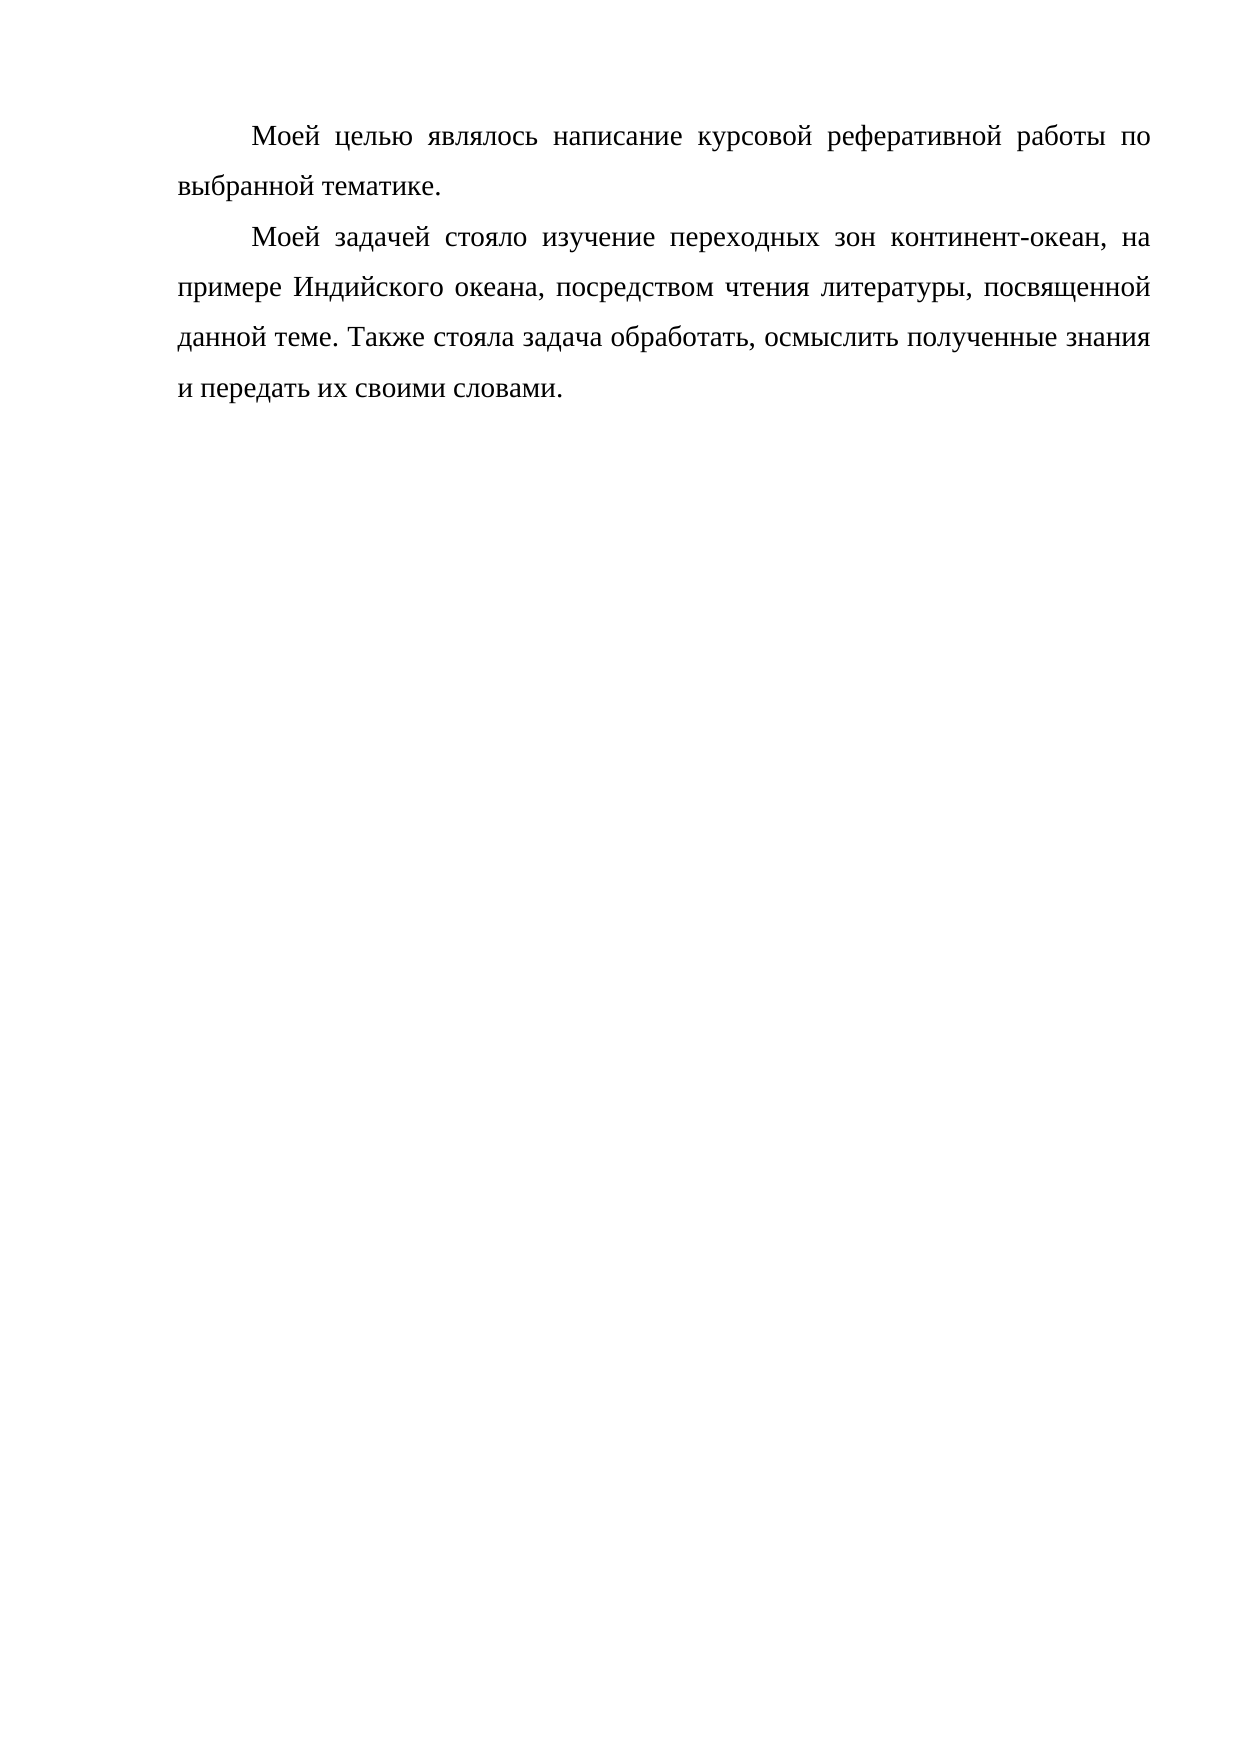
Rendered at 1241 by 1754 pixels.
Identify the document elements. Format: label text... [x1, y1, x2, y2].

text Моей задачей стояло изучение переходных зон континент-океан, на примере Индийского океана, посредством чтения литературы, посвященной данной теме. Также стояла задача обработать, осмыслить полученные знания и передать их своими словами. [177, 219, 1152, 403]
text Моей целью являлось написание курсовой реферативной работы по выбранной тематике. [177, 118, 1152, 202]
